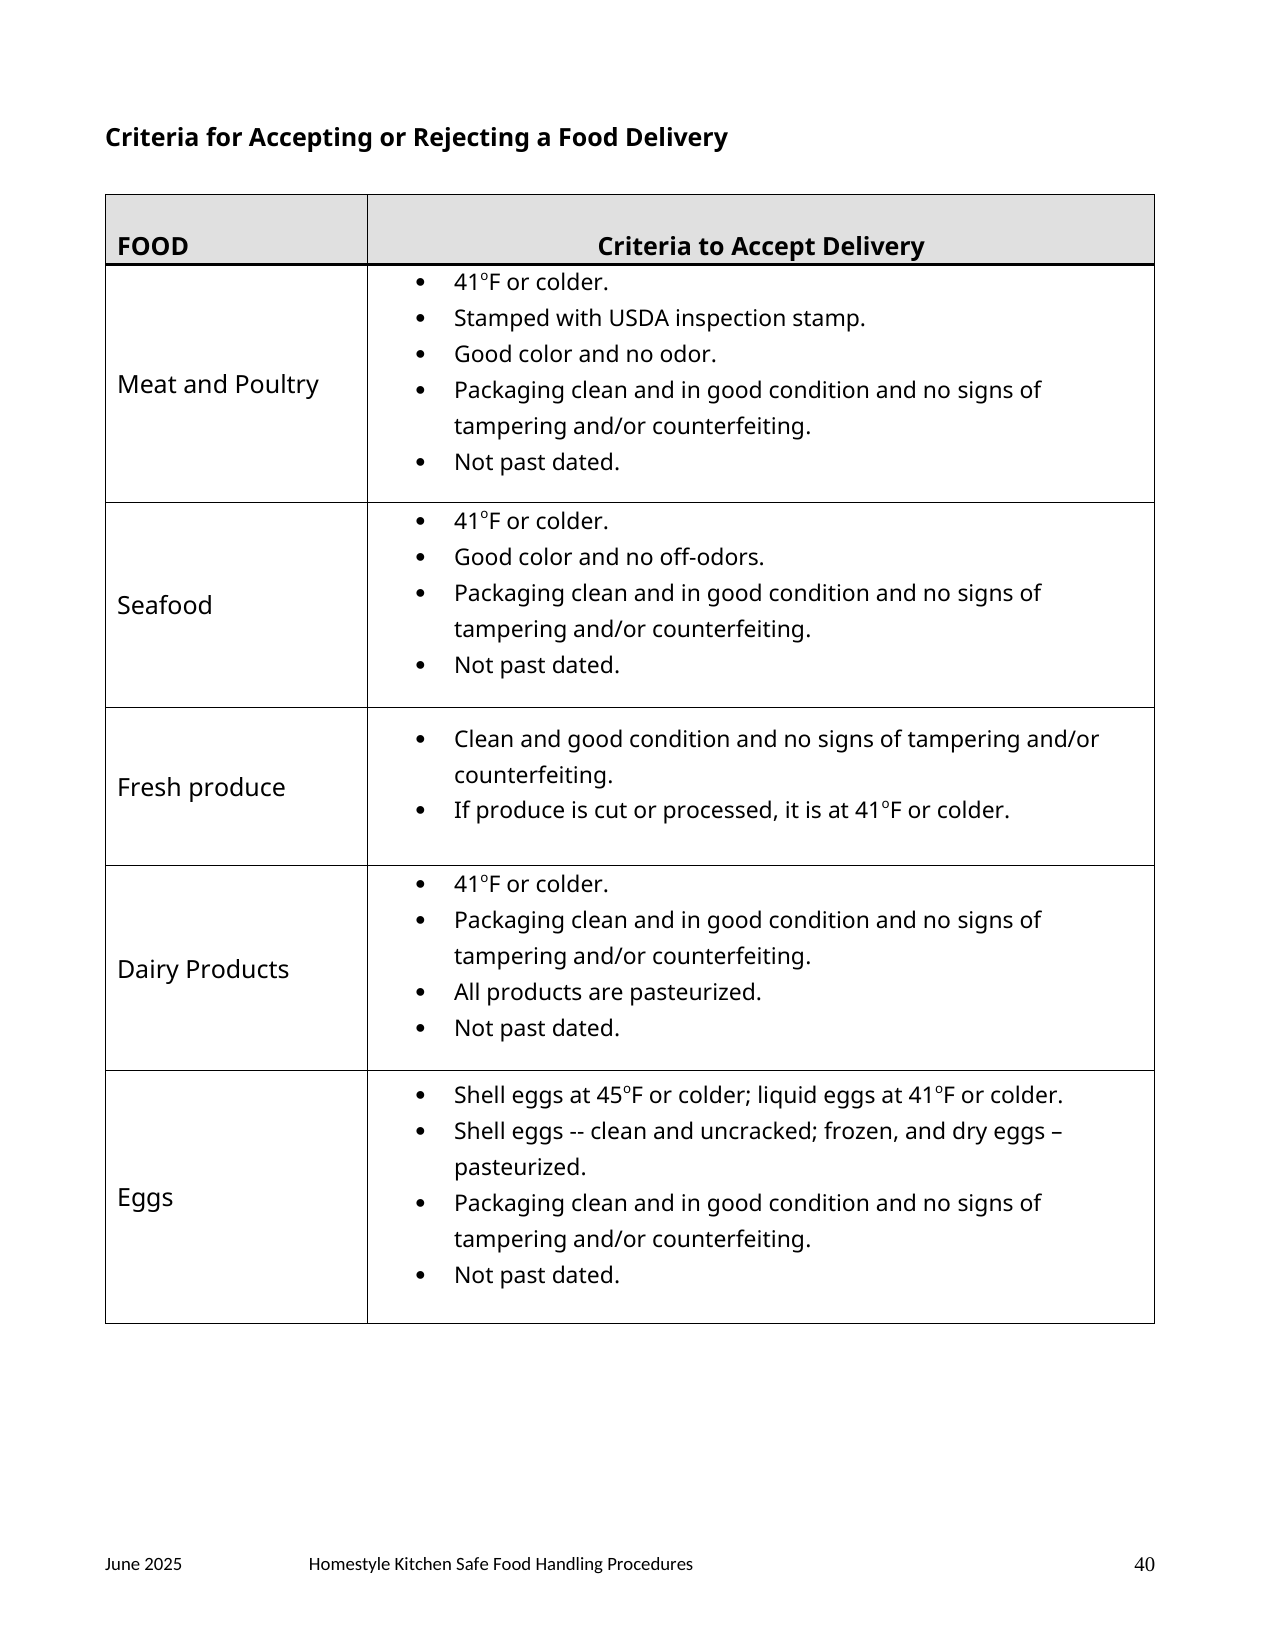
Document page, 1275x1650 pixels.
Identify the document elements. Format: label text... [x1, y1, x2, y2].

table_cell Eggs [106, 1071, 367, 1322]
table_cell 41oF or colder. Stamped with USDA inspection stamp. Good color and no odor. Packaging clean and in good condition and no signs of tampering and/or counterfeiting. Not past dated. [368, 266, 1154, 502]
table_cell 41oF or colder. Packaging clean and in good condition and no signs of tampering and/or counterfeiting. All products are pasteurized. Not past dated. [368, 866, 1154, 1070]
table_header Criteria to Accept Delivery [368, 195, 1154, 263]
table_cell Fresh produce [106, 708, 367, 865]
table_cell Dairy Products [106, 866, 367, 1070]
table_cell Shell eggs at 45oF or colder; liquid eggs at 41oF or colder. Shell eggs -- clean and uncracked; frozen, and dry eggs – pasteurized. Packaging clean and in good condition and no signs of tampering and/or counterfeiting. Not past dated. [368, 1071, 1154, 1322]
table_cell Clean and good condition and no signs of tampering and/or counterfeiting. If produce is cut or processed, it is at 41oF or colder. [368, 708, 1154, 865]
table_cell Seafood [106, 503, 367, 707]
table_cell 41oF or colder. Good color and no off-odors. Packaging clean and in good condition and no signs of tampering and/or counterfeiting. Not past dated. [368, 503, 1154, 707]
subtitle Criteria for Accepting or Rejecting a Food Delivery [105, 120, 1155, 154]
table_cell Meat and Poultry [106, 266, 367, 502]
table_header [106, 195, 367, 263]
